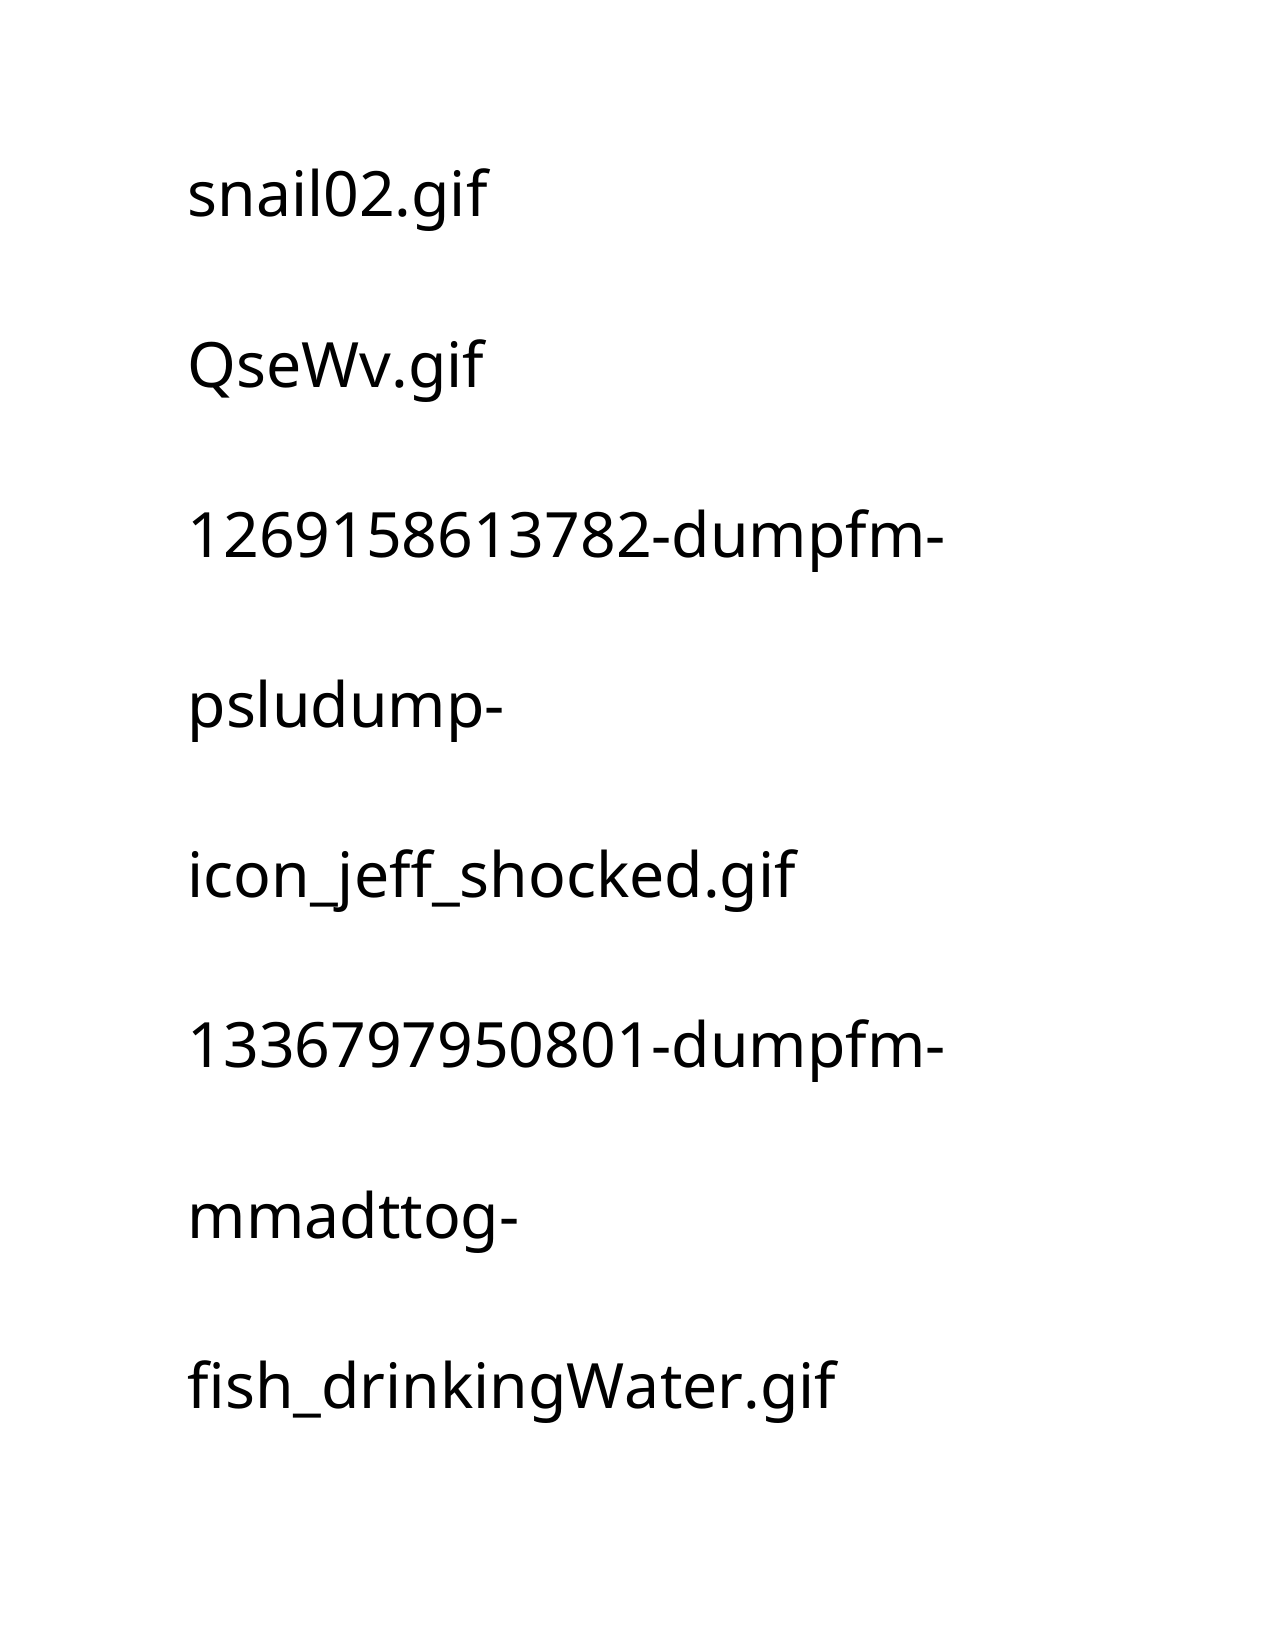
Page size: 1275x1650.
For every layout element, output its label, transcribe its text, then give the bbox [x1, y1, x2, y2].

text snail02.gif [187, 150, 1087, 235]
text 1336797950801-dumpfm-mmadttog-fish_drinkingWater.gif [187, 1001, 1087, 1427]
text QseWv.gif [187, 320, 1087, 405]
text 1269158613782-dumpfm-psludump-icon_jeff_shocked.gif [187, 490, 1087, 916]
